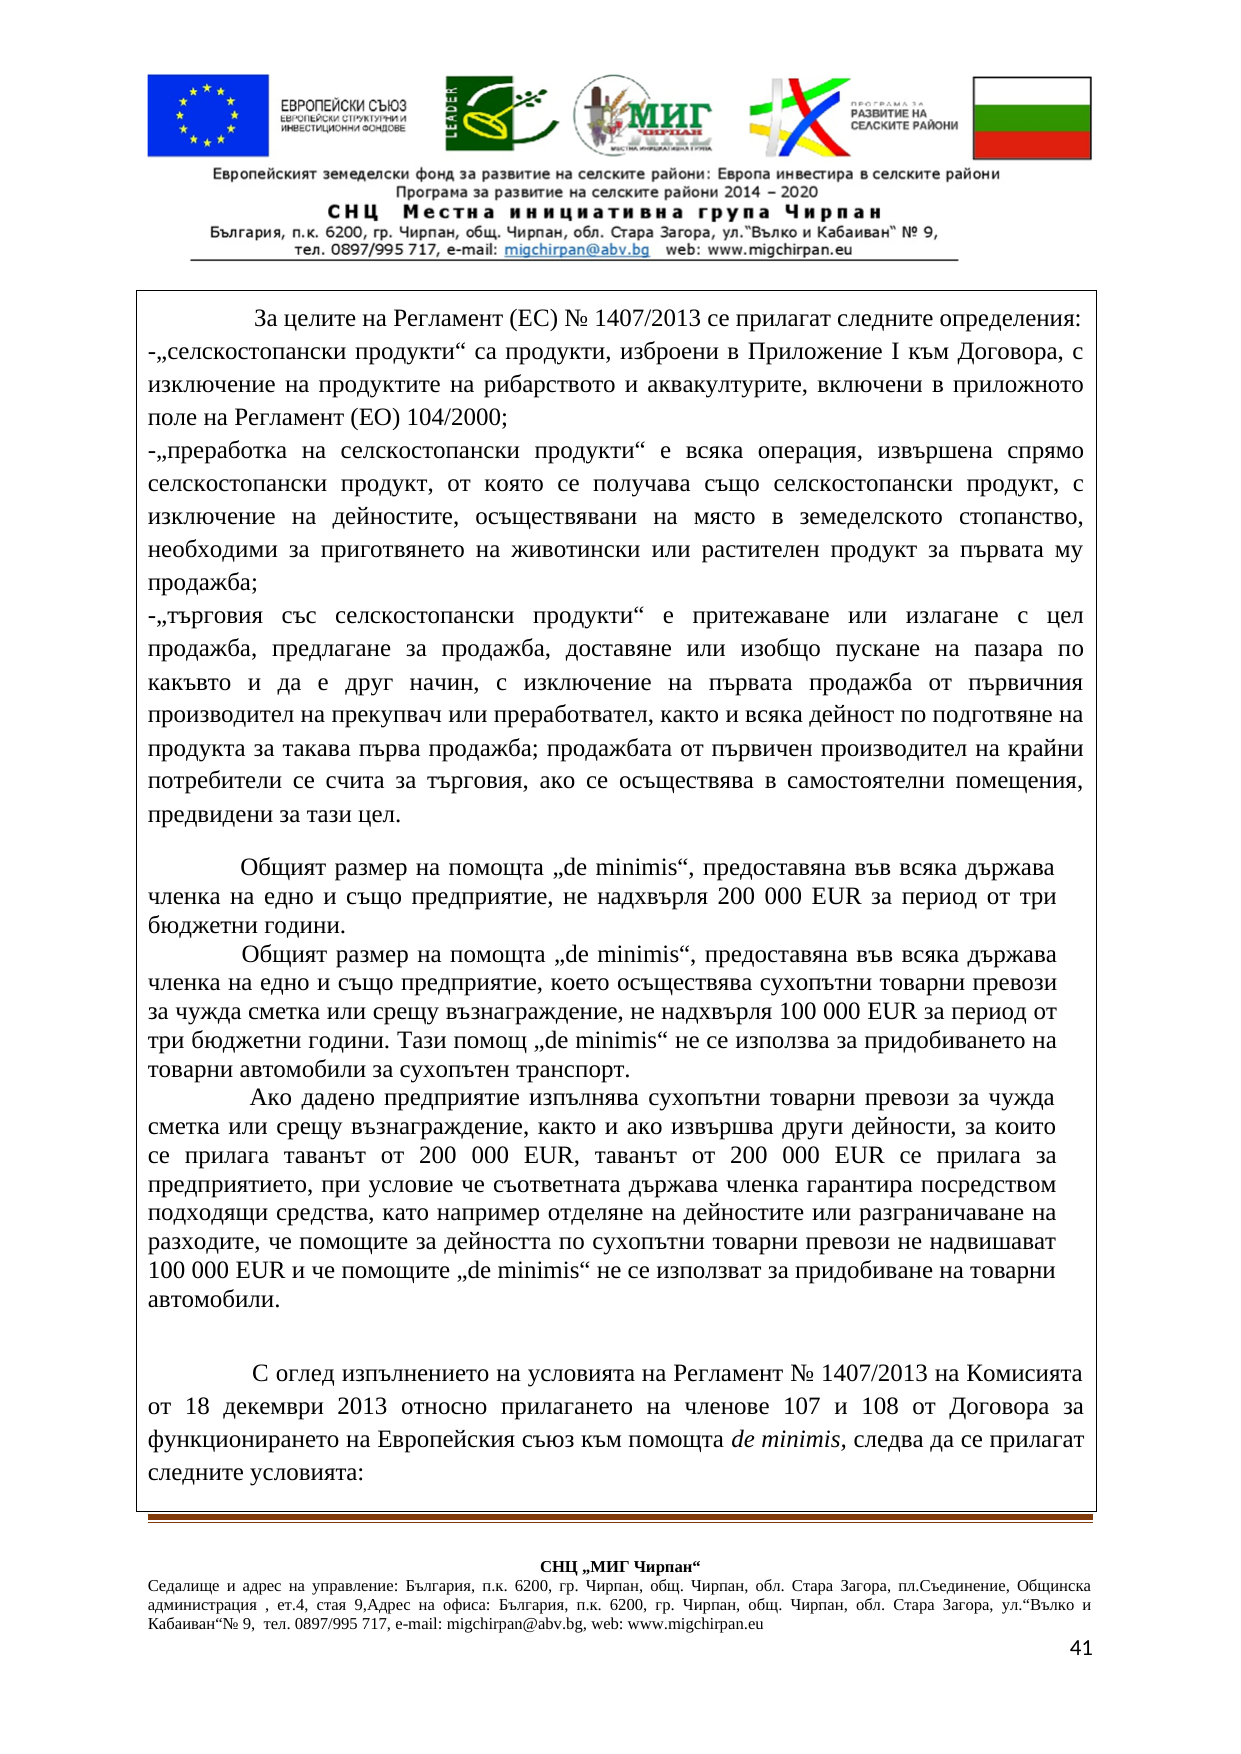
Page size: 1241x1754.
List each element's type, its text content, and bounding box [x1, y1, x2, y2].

picture [147, 73, 1093, 262]
